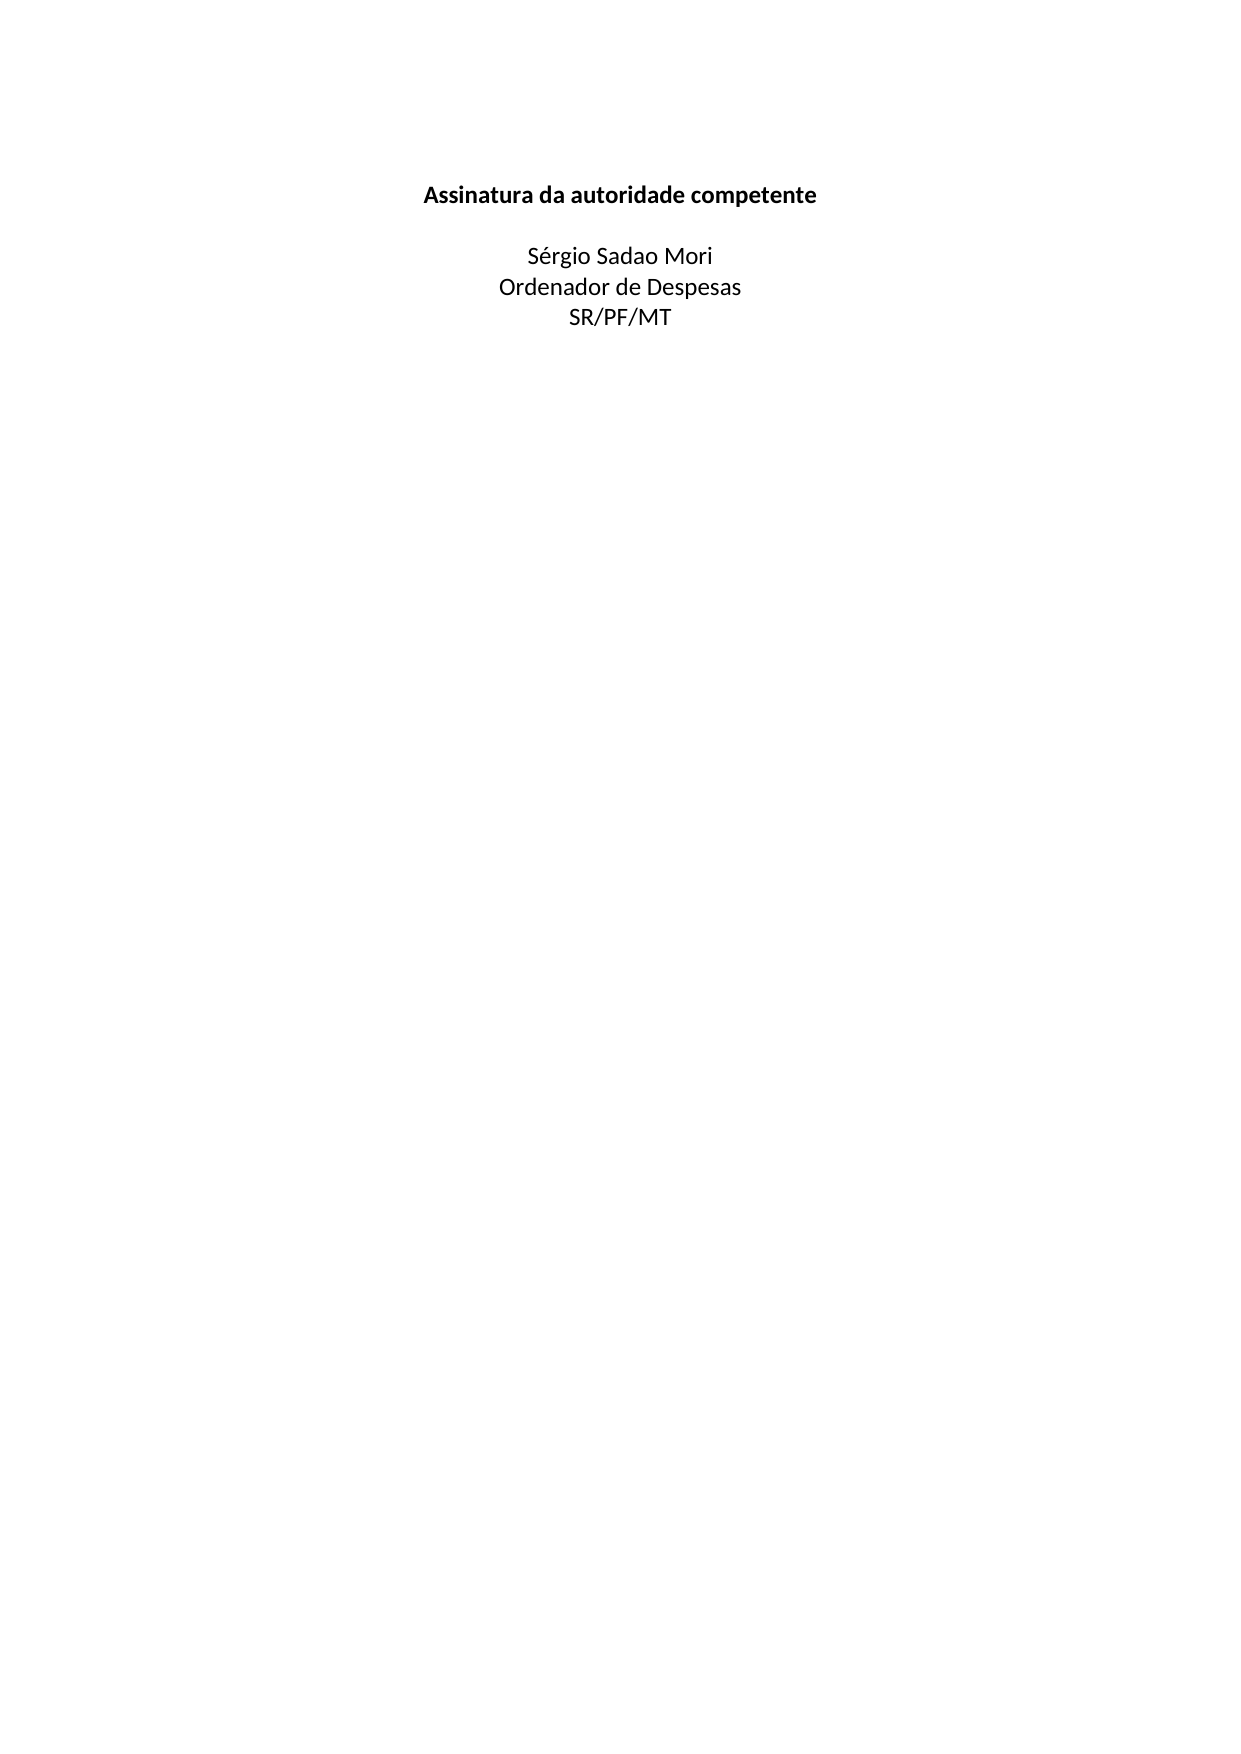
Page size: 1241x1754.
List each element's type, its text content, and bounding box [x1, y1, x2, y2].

text Ordenador de Despesas [118, 271, 1122, 301]
text Assinatura da autoridade competente [118, 179, 1122, 210]
text Sérgio Sadao Mori [118, 240, 1122, 271]
text SR/PF/MT [118, 301, 1122, 332]
